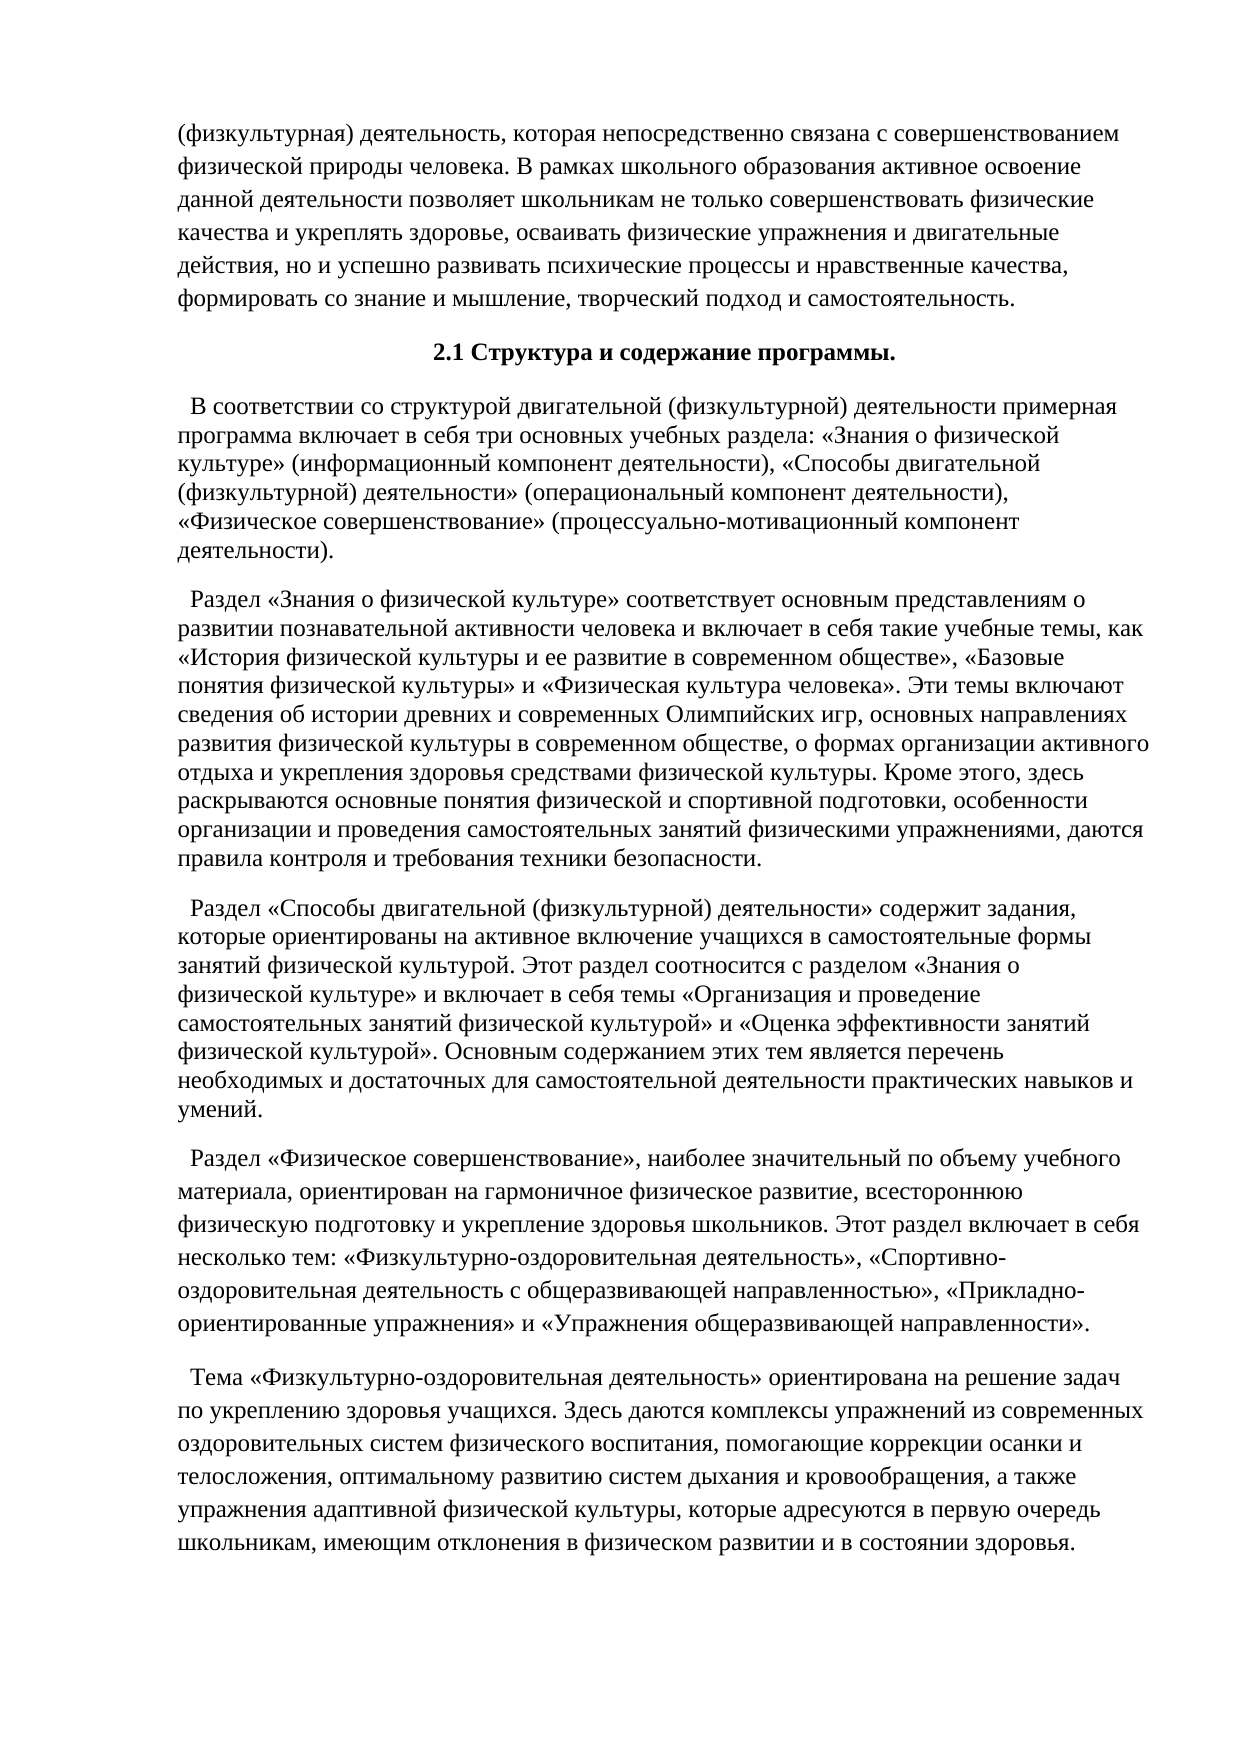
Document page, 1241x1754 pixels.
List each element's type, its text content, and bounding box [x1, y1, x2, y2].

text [177, 118, 1152, 312]
text Тема «Физкультурно-оздоровительная деятельность» ориентирована на решение задач по укреплению здоровья учащихся. Здесь даются комплексы упражнений из современных оздоровительных систем физического воспитания, помогающие коррекции осанки и телосложения, оптимальному развитию систем дыхания и кровообращения, а также упражнения адаптивной физической культуры, которые адресуются в первую очередь школьникам, имеющим отклонения в физическом развитии и в состоянии здоровья. [177, 1362, 1152, 1556]
text Раздел «Физическое совершенствование», наиболее значительный по объему учебного материала, ориентирован на гармоничное физическое развитие, всестороннюю физическую подготовку и укрепление здоровья школьников. Этот раздел включает в себя несколько тем: «Физкультурно-оздоровительная деятельность», «Спортивно-оздоровительная деятельность с общеразвивающей направленностью», «Прикладно-ориентированные упражнения» и «Упражнения общеразвивающей направленности». [177, 1143, 1152, 1337]
text В соответствии со структурой двигательной (физкультурной) деятельности примерная программа включает в себя три основных учебных раздела: «Знания о физической культуре» (информационный компонент деятельности), «Способы двигательной (физкультурной) деятельности» (операциональный компонент деятельности), «Физическое совершенствование» (процессуально-мотивационный компонент деятельности). [177, 391, 1152, 563]
text Раздел «Способы двигательной (физкультурной) деятельности» содержит задания, которые ориентированы на активное включение учащихся в самостоятельные формы занятий физической культурой. Этот раздел соотносится с разделом «Знания о физической культуре» и включает в себя темы «Организация и проведение самостоятельных занятий физической культурой» и «Оценка эффективности занятий физической культурой». Основным содержанием этих тем является перечень необходимых и достаточных для самостоятельной деятельности практических навыков и умений. [177, 893, 1152, 1123]
text 2.1 Структура и содержание программы. [177, 337, 1152, 366]
text Раздел «Знания о физической культуре» соответствует основным представлениям о развитии познавательной активности человека и включает в себя такие учебные темы, как «История физической культуры и ее развитие в современном обществе», «Базовые понятия физической культуры» и «Физическая культура человека». Эти темы включают сведения об истории древних и современных Олимпийских игр, основных направлениях развития физической культуры в современном обществе, о формах организации активного отдыха и укрепления здоровья средствами физической культуры. Кроме этого, здесь раскрываются основные понятия физической и спортивной подготовки, особенности организации и проведения самостоятельных занятий физическими упражнениями, даются правила контроля и требования техники безопасности. [177, 584, 1152, 872]
